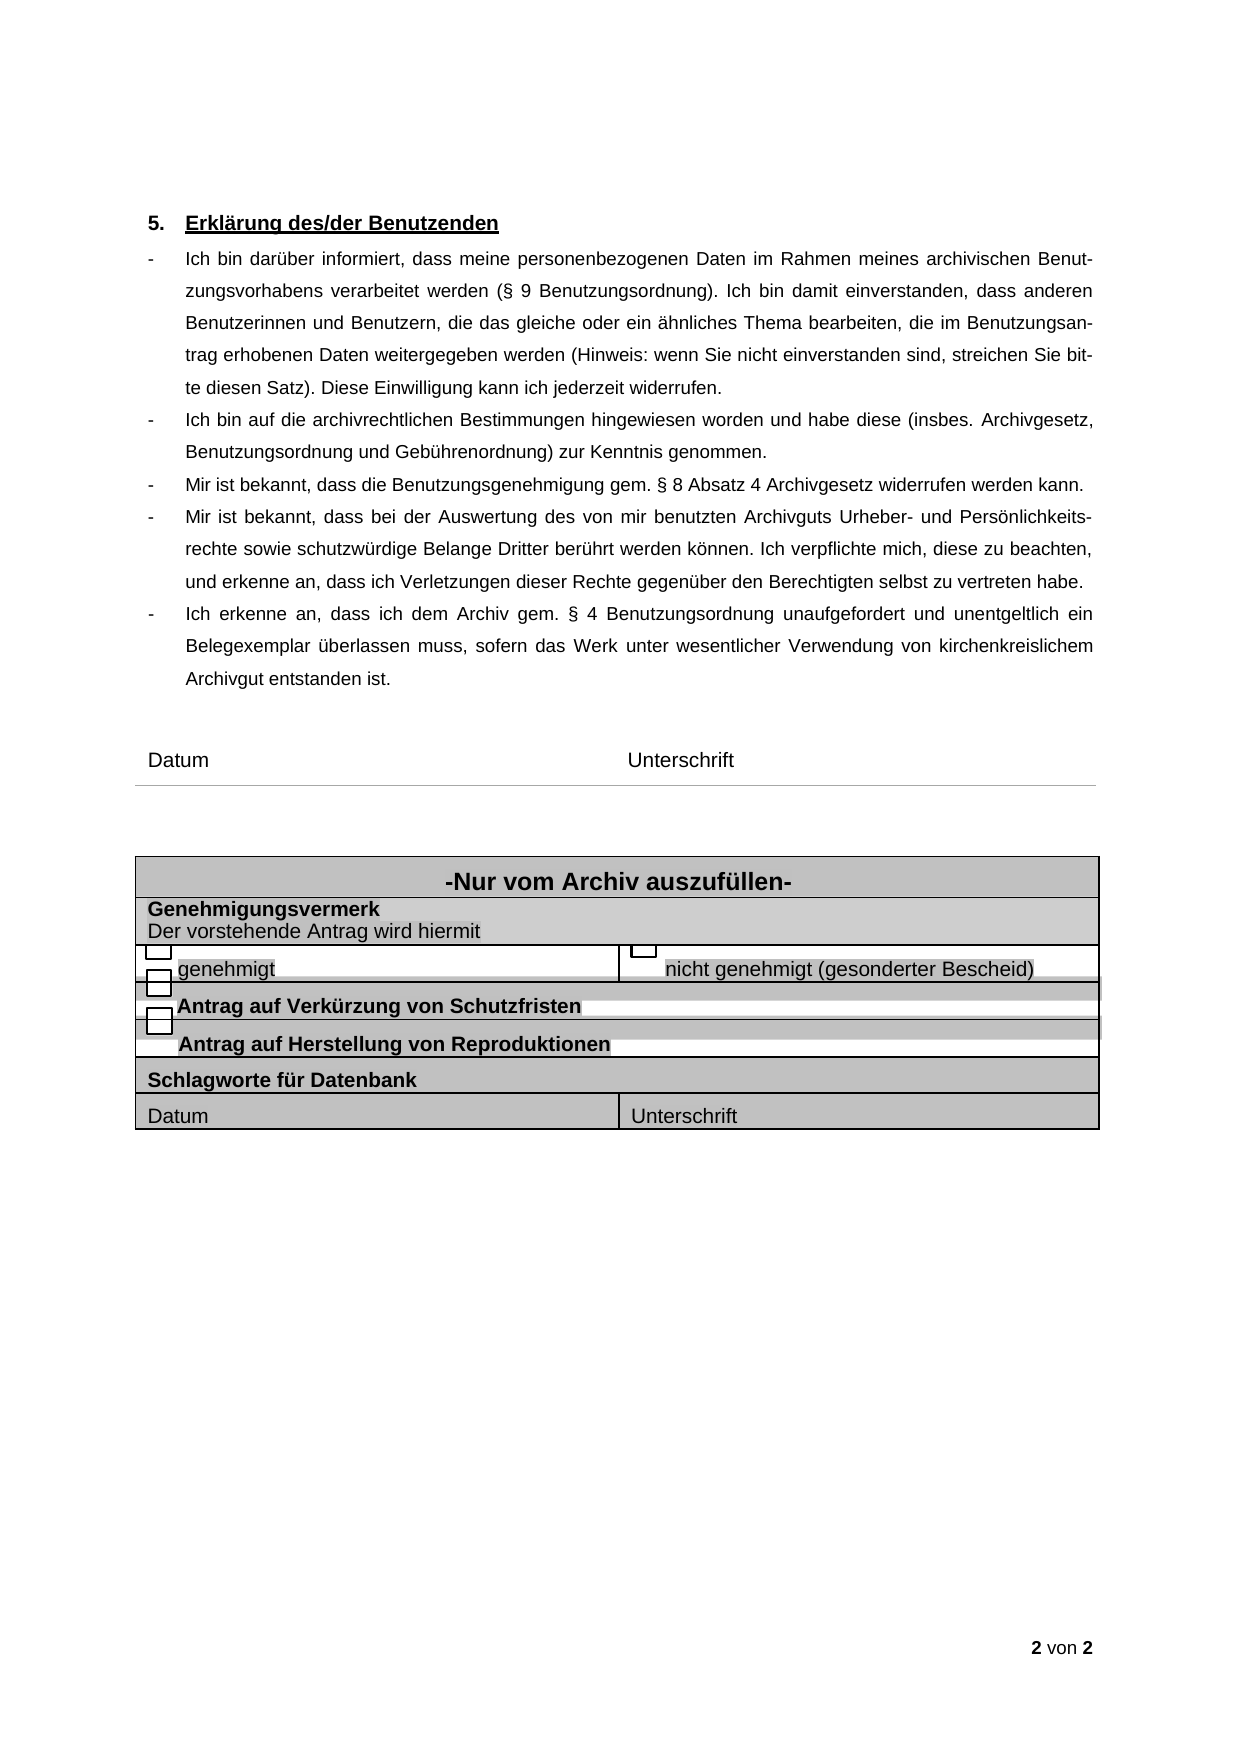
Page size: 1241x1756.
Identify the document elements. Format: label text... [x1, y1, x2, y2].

table_cell genehmigt [136, 946, 618, 981]
list Mir ist bekannt, dass die Benutzungsgenehmigung gem. § 8 Absatz 4 Archivgesetz widerrufen werden kann. [148, 474, 1153, 495]
list Erklärung des/der Benutzenden [148, 211, 1153, 234]
table_header -Nur vom Archiv auszufüllen- [136, 857, 1098, 896]
list Ich erkenne an, dass ich dem Archiv gem. § 4 Benutzungsordnung unaufgefordert und unentgeltlich ein Belegexemplar überlassen muss, sofern das Werk unter wesentlicher Verwendung von kirchenkreislichem Archivgut entstanden ist. [148, 603, 1093, 689]
table_cell Antrag auf Herstellung von Reproduktionen [136, 1020, 1098, 1056]
table_cell Genehmigungsvermerk Der vorstehende Antrag wird hiermit [136, 898, 1098, 944]
text Datum Unterschrift [148, 748, 1153, 772]
list Mir ist bekannt, dass bei der Auswertung des von mir benutzten Archivguts Urheber- und Persönlichkeits- rechte sowie schutzwürdige Belange Dritter berührt werden können. Ich verpflichte mich, diese zu beachten, und erkenne an, dass ich Verletzungen dieser Rechte gegenüber den Berechtigten selbst zu vertreten habe. [148, 506, 1093, 592]
table_cell Schlagworte für Datenbank [136, 1058, 1098, 1092]
table_cell Unterschrift [620, 1094, 1098, 1128]
table_cell nicht genehmigt (gesonderter Bescheid) [620, 946, 1098, 981]
list Ich bin darüber informiert, dass meine personenbezogenen Daten im Rahmen meines archivischen Benut- zungsvorhabens verarbeitet werden (§ 9 Benutzungsordnung). Ich bin damit einverstanden, dass anderen Benutzerinnen und Benutzern, die das gleiche oder ein ähnliches Thema bearbeiten, die im Benutzungsan- trag erhobenen Daten weitergegeben werden (Hinweis: wenn Sie nicht einverstanden sind, streichen Sie bit- te diesen Satz). Diese Einwilligung kann ich jederzeit widerrufen. [148, 247, 1094, 398]
table_cell Datum [136, 1094, 618, 1128]
table_cell Antrag auf Verkürzung von Schutzfristen [136, 983, 1098, 1019]
list Ich bin auf die archivrechtlichen Bestimmungen hingewiesen worden und habe diese (insbes. Archivgesetz, Benutzungsordnung und Gebührenordnung) zur Kenntnis genommen. [148, 409, 1093, 463]
